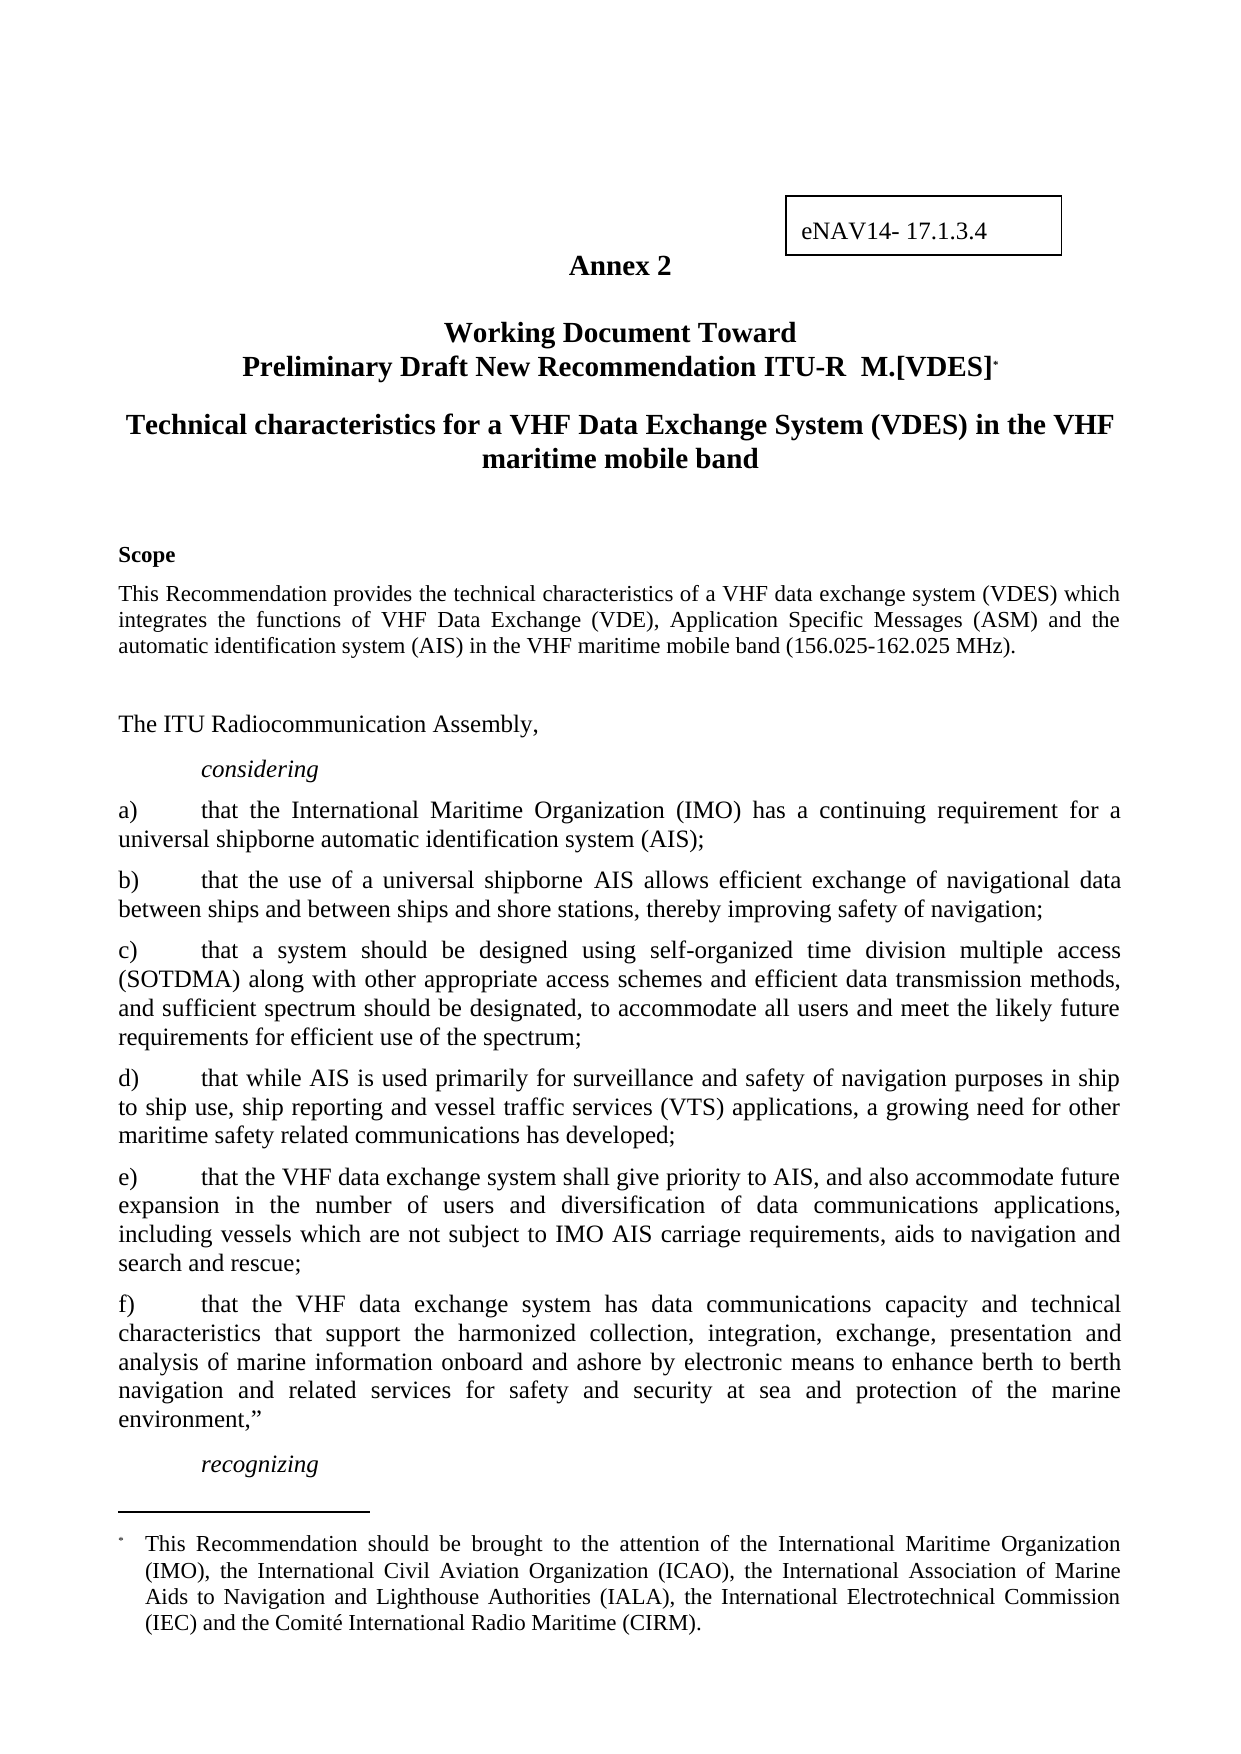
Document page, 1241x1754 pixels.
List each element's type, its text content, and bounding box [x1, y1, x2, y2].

text d) that while AIS is used primarily for surveillance and safety of navigation purposes in ship to ship use, ship reporting and vessel traffic services (VTS) applications, a growing need for other maritime safety related communications has developed; [118, 1063, 1122, 1149]
text f) that the VHF data exchange system has data communications capacity and technical characteristics that support the harmonized collection, integration, exchange, presentation and analysis of marine information onboard and ashore by electronic means to enhance berth to berth navigation and related services for safety and security at sea and protection of the marine environment,” [118, 1289, 1122, 1433]
text recognizing [201, 1449, 1122, 1478]
subtitle Scope [118, 541, 1122, 567]
text e) that the VHF data exchange system shall give priority to AIS, and also accommodate future expansion in the number of users and diversification of data communications applications, including vessels which are not subject to IMO AIS carriage requirements, aids to navigation and search and rescue; [118, 1162, 1122, 1277]
text b) that the use of a universal shipborne AIS allows efficient exchange of navigational data between ships and between ships and shore stations, thereby improving safety of navigation; [118, 865, 1122, 923]
title Technical characteristics for a VHF Data Exchange System (VDES) in the VHF maritime mobile band [118, 407, 1122, 474]
text Working Document Toward [118, 315, 1122, 349]
text This Recommendation provides the technical characteristics of a VHF data exchange system (VDES) which integrates the functions of VHF Data Exchange (VDE), Application Specific Messages (ASM) and the automatic identification system (AIS) in the VHF maritime mobile band (156.025-162.025 MHz). [118, 580, 1122, 659]
text a) that the International Maritime Organization (IMO) has a continuing requirement for a universal shipborne automatic identification system (AIS); [118, 795, 1122, 853]
text Preliminary Draft New Recommendation ITU-R M.[VDES]* [118, 349, 1122, 382]
text c) that a system should be designed using self-organized time division multiple access (SOTDMA) along with other appropriate access schemes and efficient data transmission methods, and sufficient spectrum should be designated, to accommodate all users and meet the likely future requirements for efficient use of the spectrum; [118, 935, 1122, 1050]
title The ITU Radiocommunication Assembly, [118, 709, 1122, 737]
text considering [201, 754, 1122, 783]
text Annex 2 [118, 248, 1122, 282]
